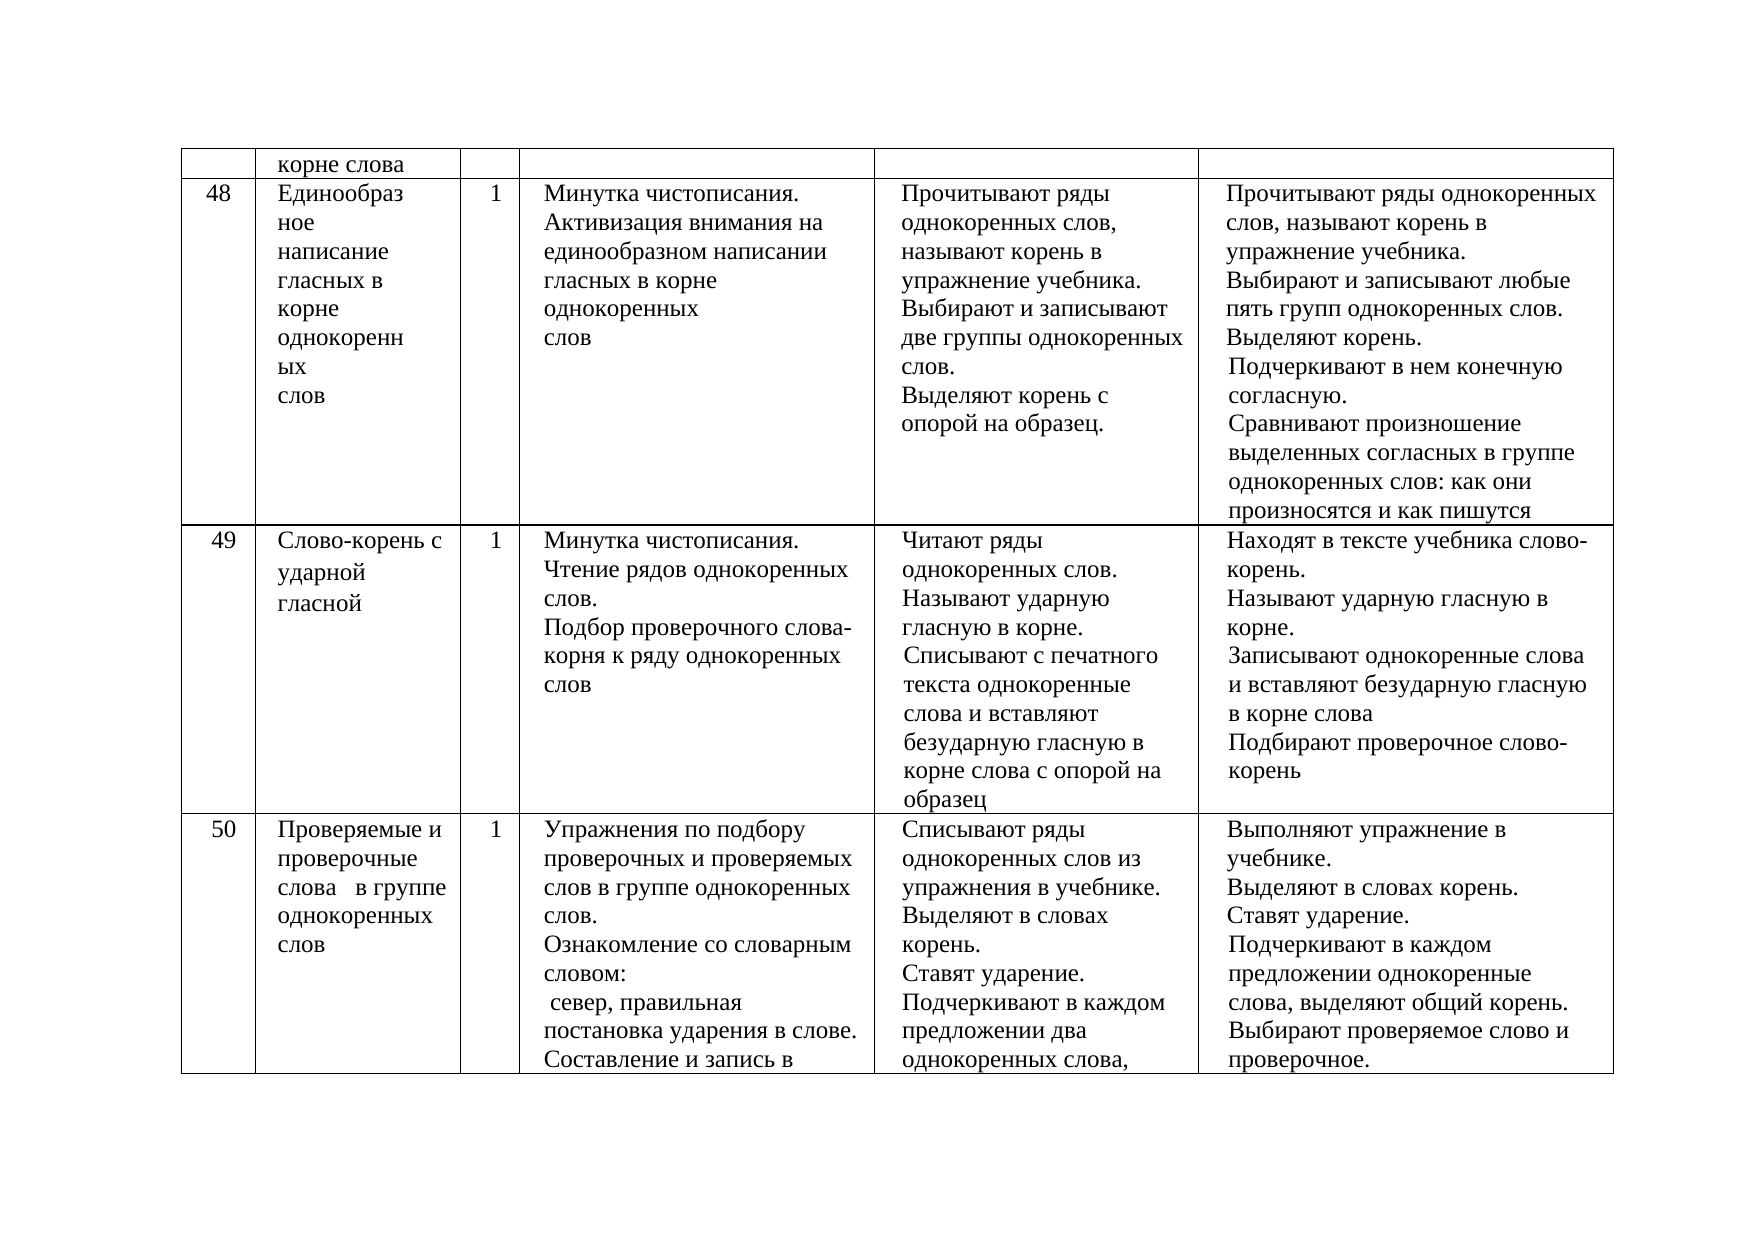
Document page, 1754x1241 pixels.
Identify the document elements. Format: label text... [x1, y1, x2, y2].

table_cell Прочитывают ряды однокоренных слов, называют корень в упражнение учебника. Выбирают и записывают любые пять групп однокоренных слов. Выделяют корень. Подчеркивают в нем конечную согласную. Сравнивают произношение выделенных согласных в группе однокоренных слов: как они произносятся и как пишутся [1199, 179, 1613, 523]
table_header Слово-корень с ударной гласной [256, 526, 460, 813]
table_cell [256, 814, 460, 1073]
table_header Минутка чистописания. Чтение рядов однокоренных слов. Подбор проверочного слова-корня к ряду однокоренных слов [520, 526, 874, 813]
table_cell 48 [182, 179, 255, 523]
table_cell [520, 149, 874, 177]
table_header 49 [182, 526, 255, 813]
table_cell 50 [182, 814, 255, 1073]
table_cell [1199, 814, 1613, 1073]
table_header Находят в тексте учебника слово-корень. Называют ударную гласную в корне. Записывают однокоренные слова и вставляют безударную гласную в корне слова Подбирают проверочное слово-корень [1199, 526, 1613, 813]
table_cell 47 [182, 149, 255, 177]
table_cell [520, 814, 874, 1073]
table_cell 1 [461, 149, 519, 177]
table_cell 1 [461, 179, 519, 523]
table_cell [256, 149, 460, 177]
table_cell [875, 814, 1198, 1073]
table_header Читают ряды однокоренных слов. Называют ударную гласную в корне. Списывают с печатного текста однокоренные слова и вставляют безударную гласную в корне слова с опорой на образец [875, 526, 1198, 813]
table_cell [875, 149, 1198, 177]
table_cell Минутка чистописания. Активизация внимания на единообразном написании гласных в корне однокоренных слов [520, 179, 874, 523]
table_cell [1199, 149, 1613, 177]
table_cell 1 [461, 814, 519, 1073]
table_cell Единообразное написание гласных в корне однокоренных слов [256, 179, 460, 523]
table_cell Прочитывают ряды однокоренных слов, называют корень в упражнение учебника. Выбирают и записывают две группы однокоренных слов. Выделяют корень с опорой на образец. [875, 179, 1198, 523]
table_header 1 [461, 526, 519, 813]
